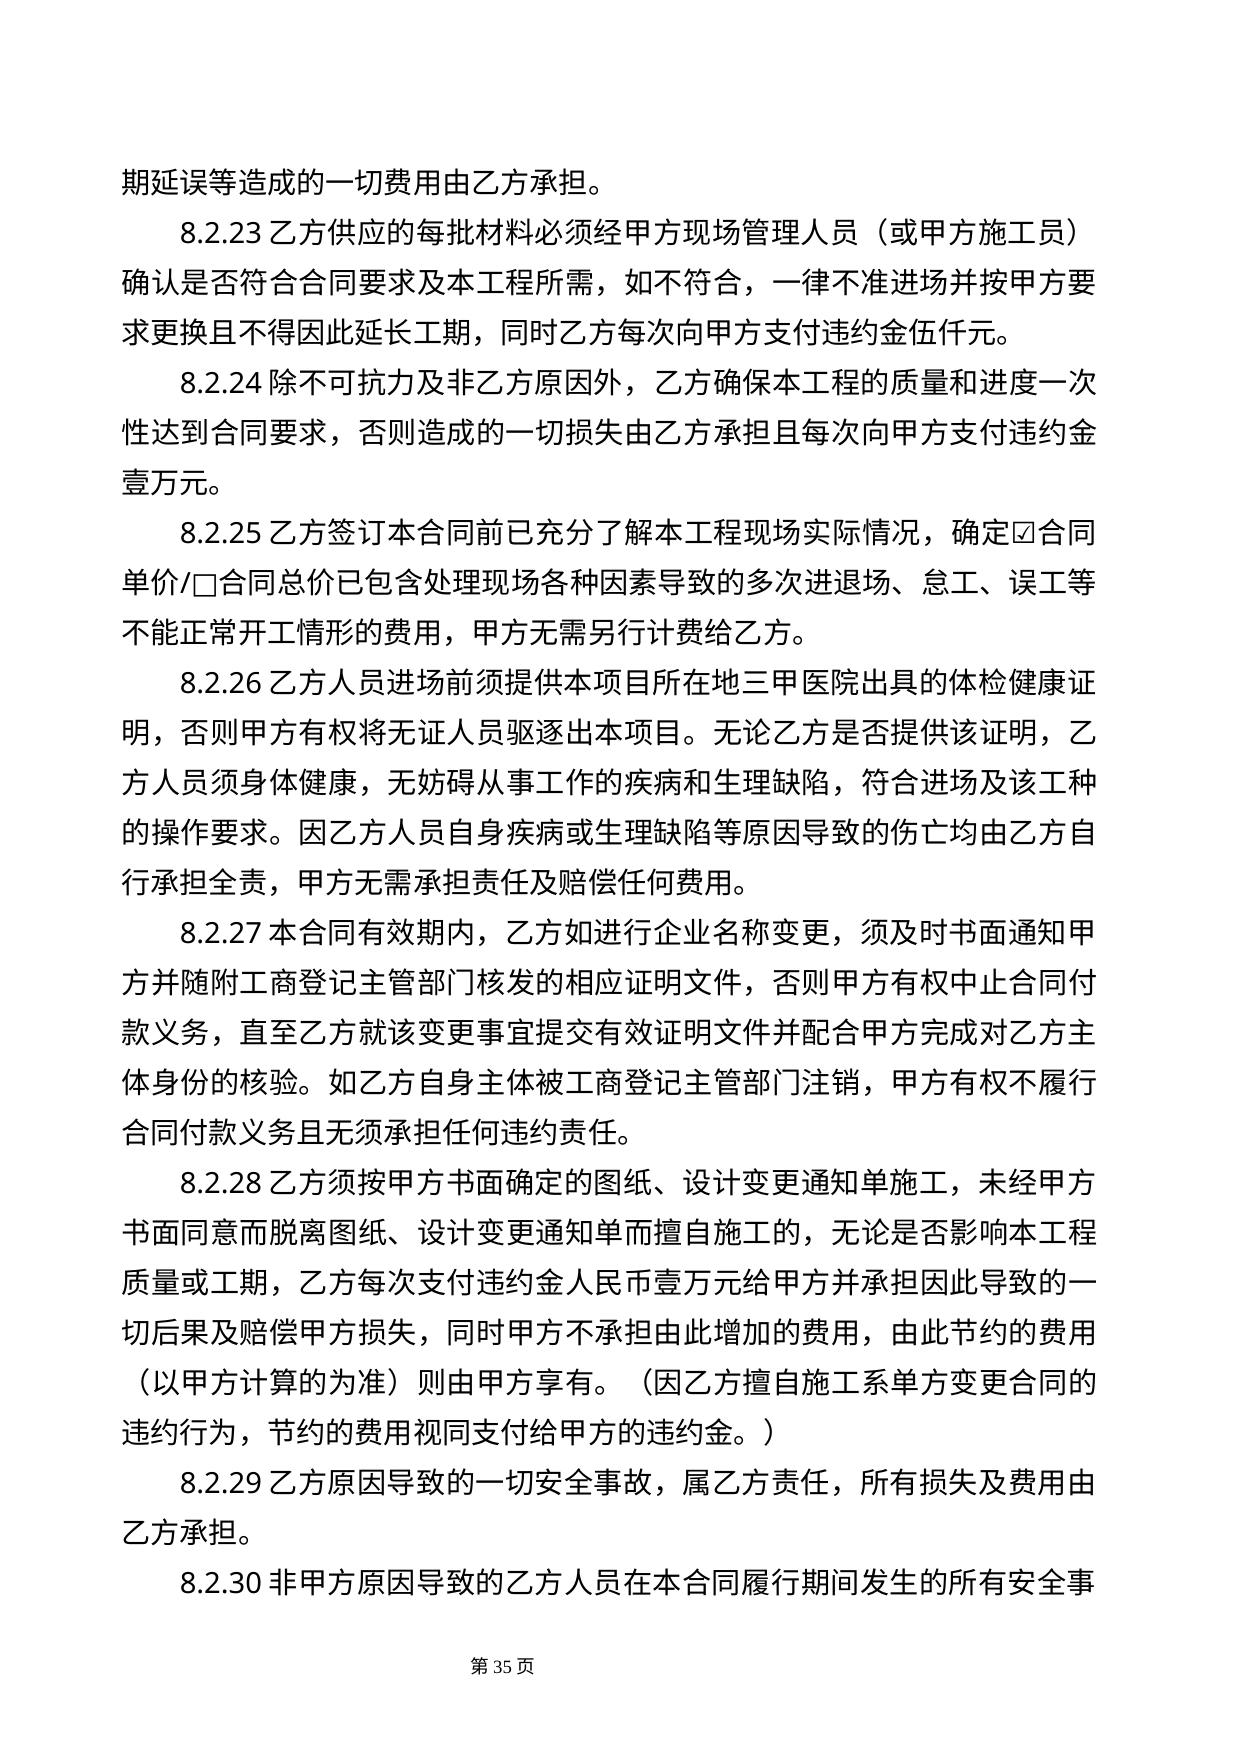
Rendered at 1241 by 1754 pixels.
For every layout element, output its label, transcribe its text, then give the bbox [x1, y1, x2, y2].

text 8.2.29乙方原因导致的一切安全事故，属乙方责任，所有损失及费用由乙方承担。 [121, 1453, 1098, 1553]
text 8.2.27本合同有效期内，乙方如进行企业名称变更，须及时书面通知甲方并随附工商登记主管部门核发的相应证明文件，否则甲方有权中止合同付款义务，直至乙方就该变更事宜提交有效证明文件并配合甲方完成对乙方主体身份的核验。如乙方自身主体被工商登记主管部门注销，甲方有权不履行合同付款义务且无须承担任何违约责任。 [121, 903, 1098, 1153]
text 8.2.23乙方供应的每批材料必须经甲方现场管理人员（或甲方施工员）确认是否符合合同要求及本工程所需，如不符合，一律不准进场并按甲方要求更换且不得因此延长工期，同时乙方每次向甲方支付违约金伍仟元。 [121, 203, 1098, 353]
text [121, 153, 1098, 203]
text 8.2.24除不可抗力及非乙方原因外，乙方确保本工程的质量和进度一次性达到合同要求，否则造成的一切损失由乙方承担且每次向甲方支付违约金壹万元。 [121, 353, 1098, 503]
text 8.2.25乙方签订本合同前已充分了解本工程现场实际情况，确定☑合同单价/□合同总价已包含处理现场各种因素导致的多次进退场、怠工、误工等不能正常开工情形的费用，甲方无需另行计费给乙方。 [121, 503, 1098, 653]
text 8.2.26乙方人员进场前须提供本项目所在地三甲医院出具的体检健康证明，否则甲方有权将无证人员驱逐出本项目。无论乙方是否提供该证明，乙方人员须身体健康，无妨碍从事工作的疾病和生理缺陷，符合进场及该工种的操作要求。因乙方人员自身疾病或生理缺陷等原因导致的伤亡均由乙方自行承担全责，甲方无需承担责任及赔偿任何费用。 [121, 653, 1098, 903]
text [121, 1553, 1098, 1603]
text 8.2.28乙方须按甲方书面确定的图纸、设计变更通知单施工，未经甲方书面同意而脱离图纸、设计变更通知单而擅自施工的，无论是否影响本工程质量或工期，乙方每次支付违约金人民币壹万元给甲方并承担因此导致的一切后果及赔偿甲方损失，同时甲方不承担由此增加的费用，由此节约的费用（以甲方计算的为准）则由甲方享有。（因乙方擅自施工系单方变更合同的违约行为，节约的费用视同支付给甲方的违约金。） [121, 1153, 1098, 1453]
